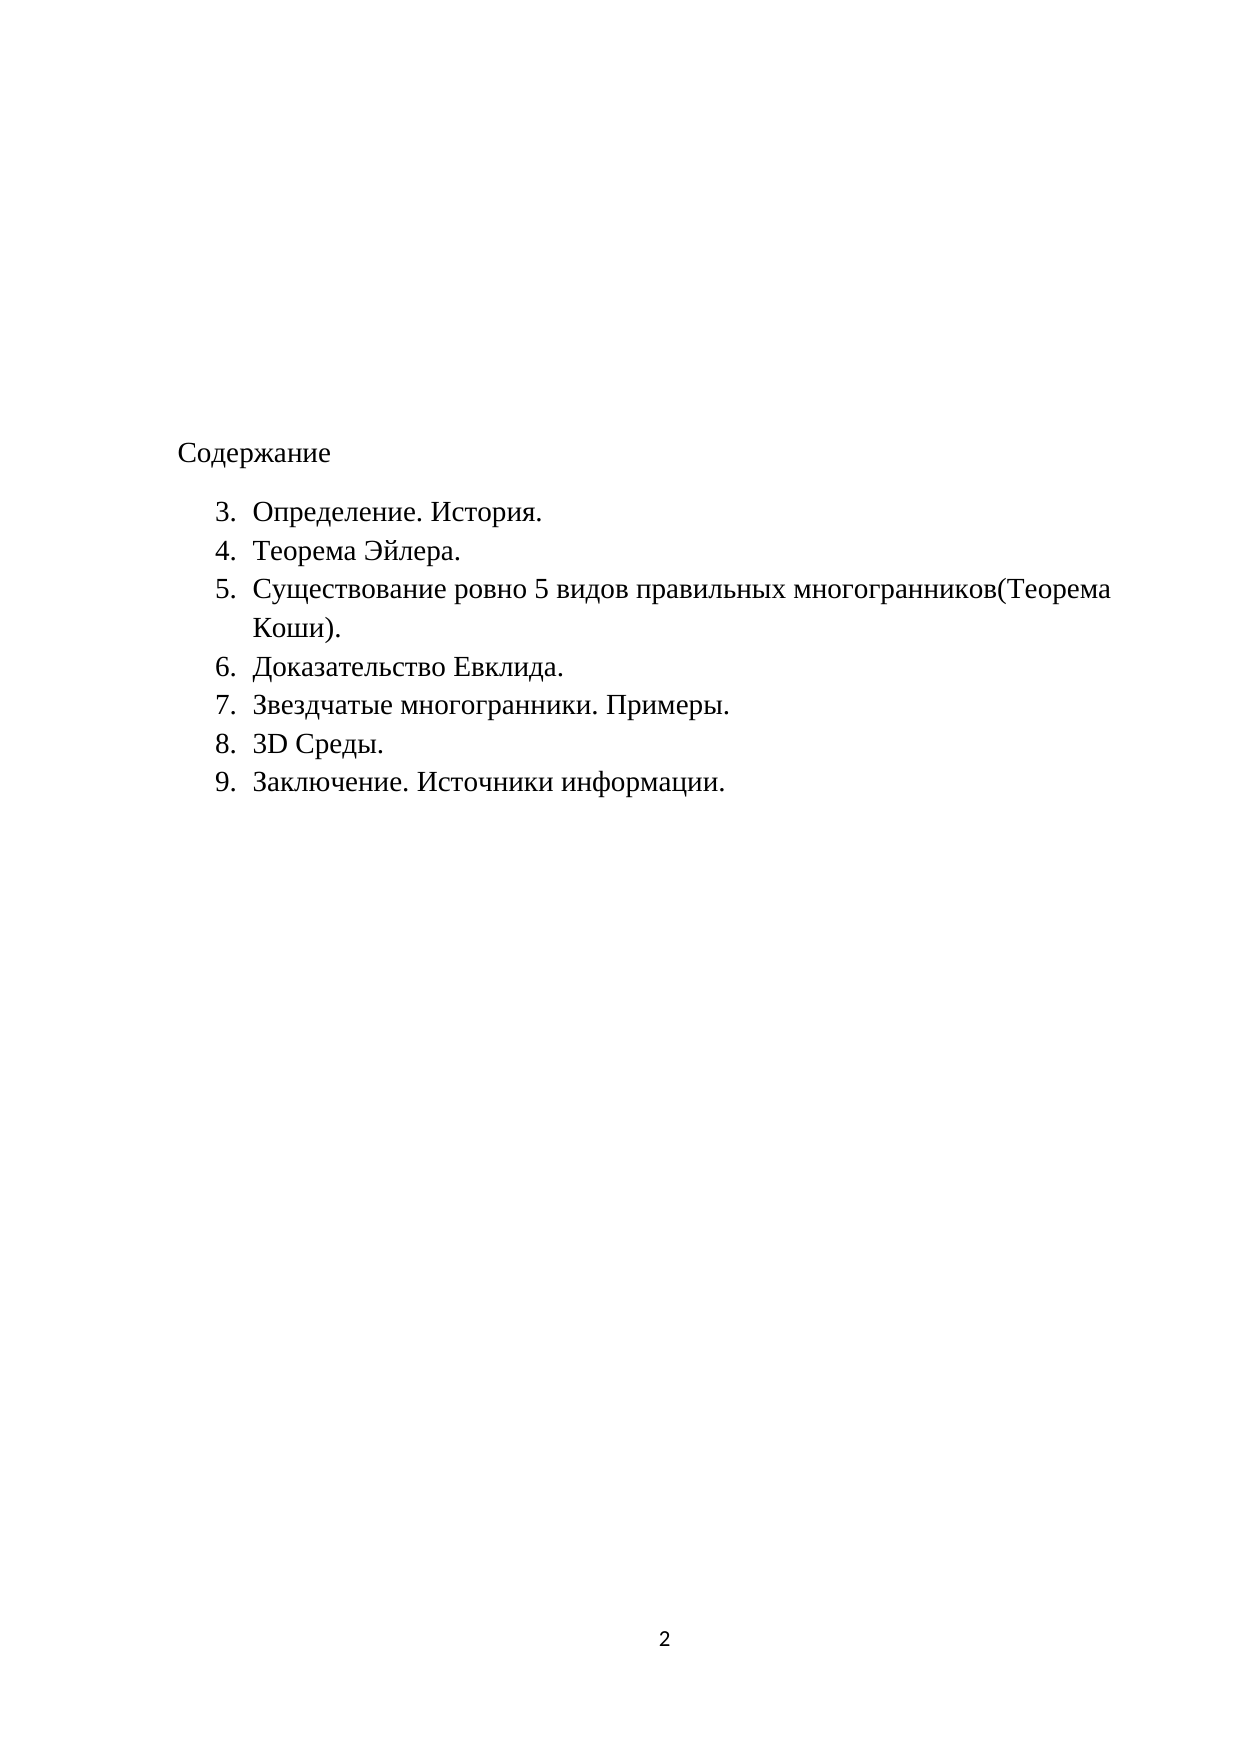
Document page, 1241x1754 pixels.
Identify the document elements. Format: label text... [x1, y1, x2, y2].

list Существование ровно 5 видов правильных многогранников(Теорема Коши). [215, 572, 1152, 644]
list Звездчатые многогранники. Примеры. [215, 687, 1152, 721]
list Теорема Эйлера. [215, 533, 1152, 567]
list Заключение. Источники информации. [215, 764, 1152, 798]
text Содержание [177, 435, 1152, 469]
list Доказательство Евклида. [215, 649, 1152, 682]
list Определение. История. [215, 494, 1152, 528]
list 3D Среды. [215, 726, 1152, 759]
